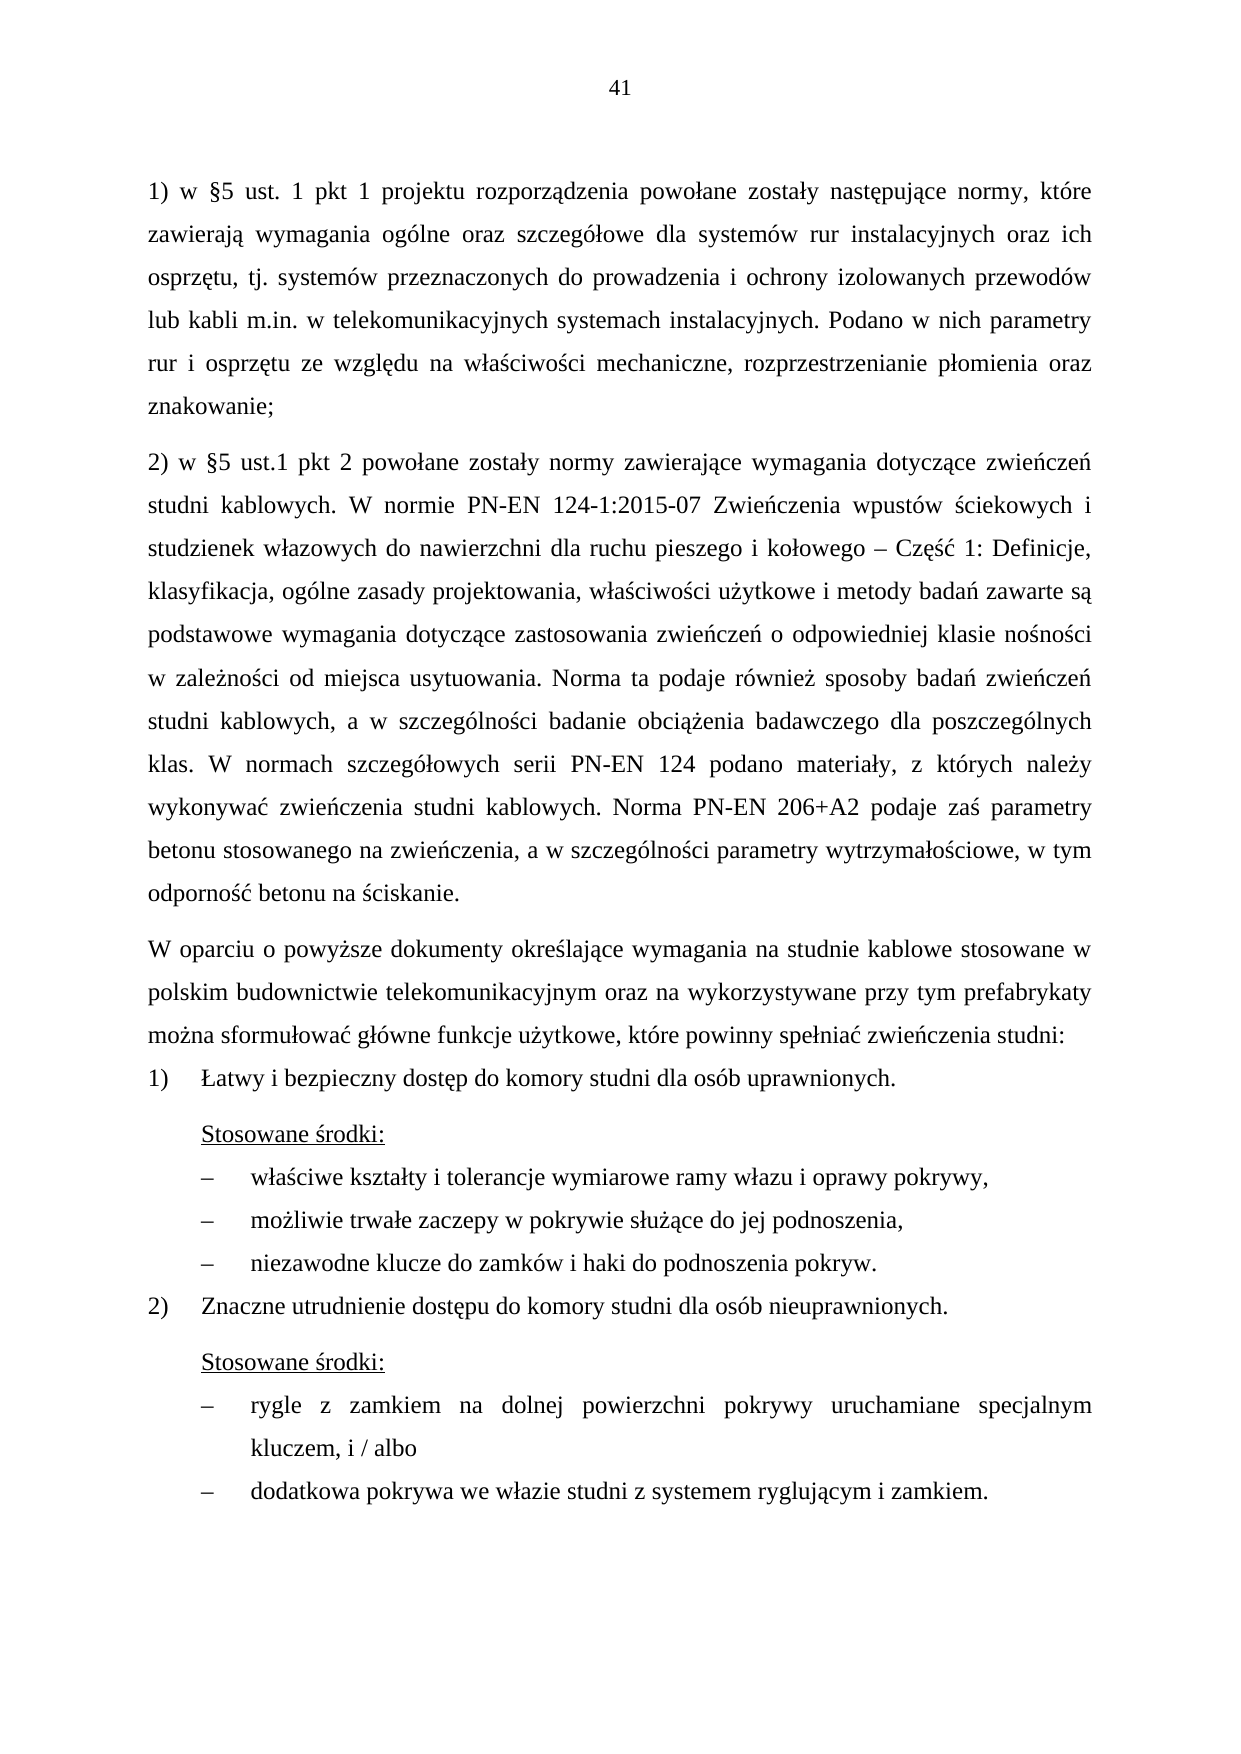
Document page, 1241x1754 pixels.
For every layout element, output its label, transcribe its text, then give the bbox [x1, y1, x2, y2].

text 1) Łatwy i bezpieczny dostęp do komory studni dla osób uprawnionych. [148, 1063, 1093, 1092]
text – dodatkowa pokrywa we włazie studni z systemem ryglującym i zamkiem. [201, 1476, 1093, 1505]
text – właściwe kształty i tolerancje wymiarowe ramy włazu i oprawy pokrywy, [201, 1162, 1093, 1191]
text – możliwie trwałe zaczepy w pokrywie służące do jej podnoszenia, [201, 1205, 1093, 1234]
text – rygle z zamkiem na dolnej powierzchni pokrywy uruchamiane specjalnym kluczem, i / albo [201, 1390, 1093, 1462]
text 1) w §5 ust. 1 pkt 1 projektu rozporządzenia powołane zostały następujące normy, które zawierają wymagania ogólne oraz szczegółowe dla systemów rur instalacyjnych oraz ich osprzętu, tj. systemów przeznaczonych do prowadzenia i ochrony izolowanych przewodów lub kabli m.in. w telekomunikacyjnych systemach instalacyjnych. Podano w nich parametry rur i osprzętu ze względu na właściwości mechaniczne, rozprzestrzenianie płomienia oraz znakowanie; [148, 176, 1093, 420]
text – niezawodne klucze do zamków i haki do podnoszenia pokryw. [201, 1248, 1093, 1277]
text Stosowane środki: [148, 1347, 1093, 1376]
text 2) Znaczne utrudnienie dostępu do komory studni dla osób nieuprawnionych. [148, 1291, 1093, 1320]
text 2) w §5 ust.1 pkt 2 powołane zostały normy zawierające wymagania dotyczące zwieńczeń studni kablowych. W normie PN-EN 124-1:2015-07 Zwieńczenia wpustów ściekowych i studzienek włazowych do nawierzchni dla ruchu pieszego i kołowego – Część 1: Definicje, klasyfikacja, ogólne zasady projektowania, właściwości użytkowe i metody badań zawarte są podstawowe wymagania dotyczące zastosowania zwieńczeń o odpowiedniej klasie nośności w zależności od miejsca usytuowania. Norma ta podaje również sposoby badań zwieńczeń studni kablowych, a w szczególności badanie obciążenia badawczego dla poszczególnych klas. W normach szczegółowych serii PN-EN 124 podano materiały, z których należy wykonywać zwieńczenia studni kablowych. Norma PN-EN 206+A2 podaje zaś parametry betonu stosowanego na zwieńczenia, a w szczególności parametry wytrzymałościowe, w tym odporność betonu na ściskanie. [148, 447, 1093, 907]
text Stosowane środki: [148, 1119, 1093, 1148]
text W oparciu o powyższe dokumenty określające wymagania na studnie kablowe stosowane w polskim budownictwie telekomunikacyjnym oraz na wykorzystywane przy tym prefabrykaty można sformułować główne funkcje użytkowe, które powinny spełniać zwieńczenia studni: [148, 934, 1093, 1049]
